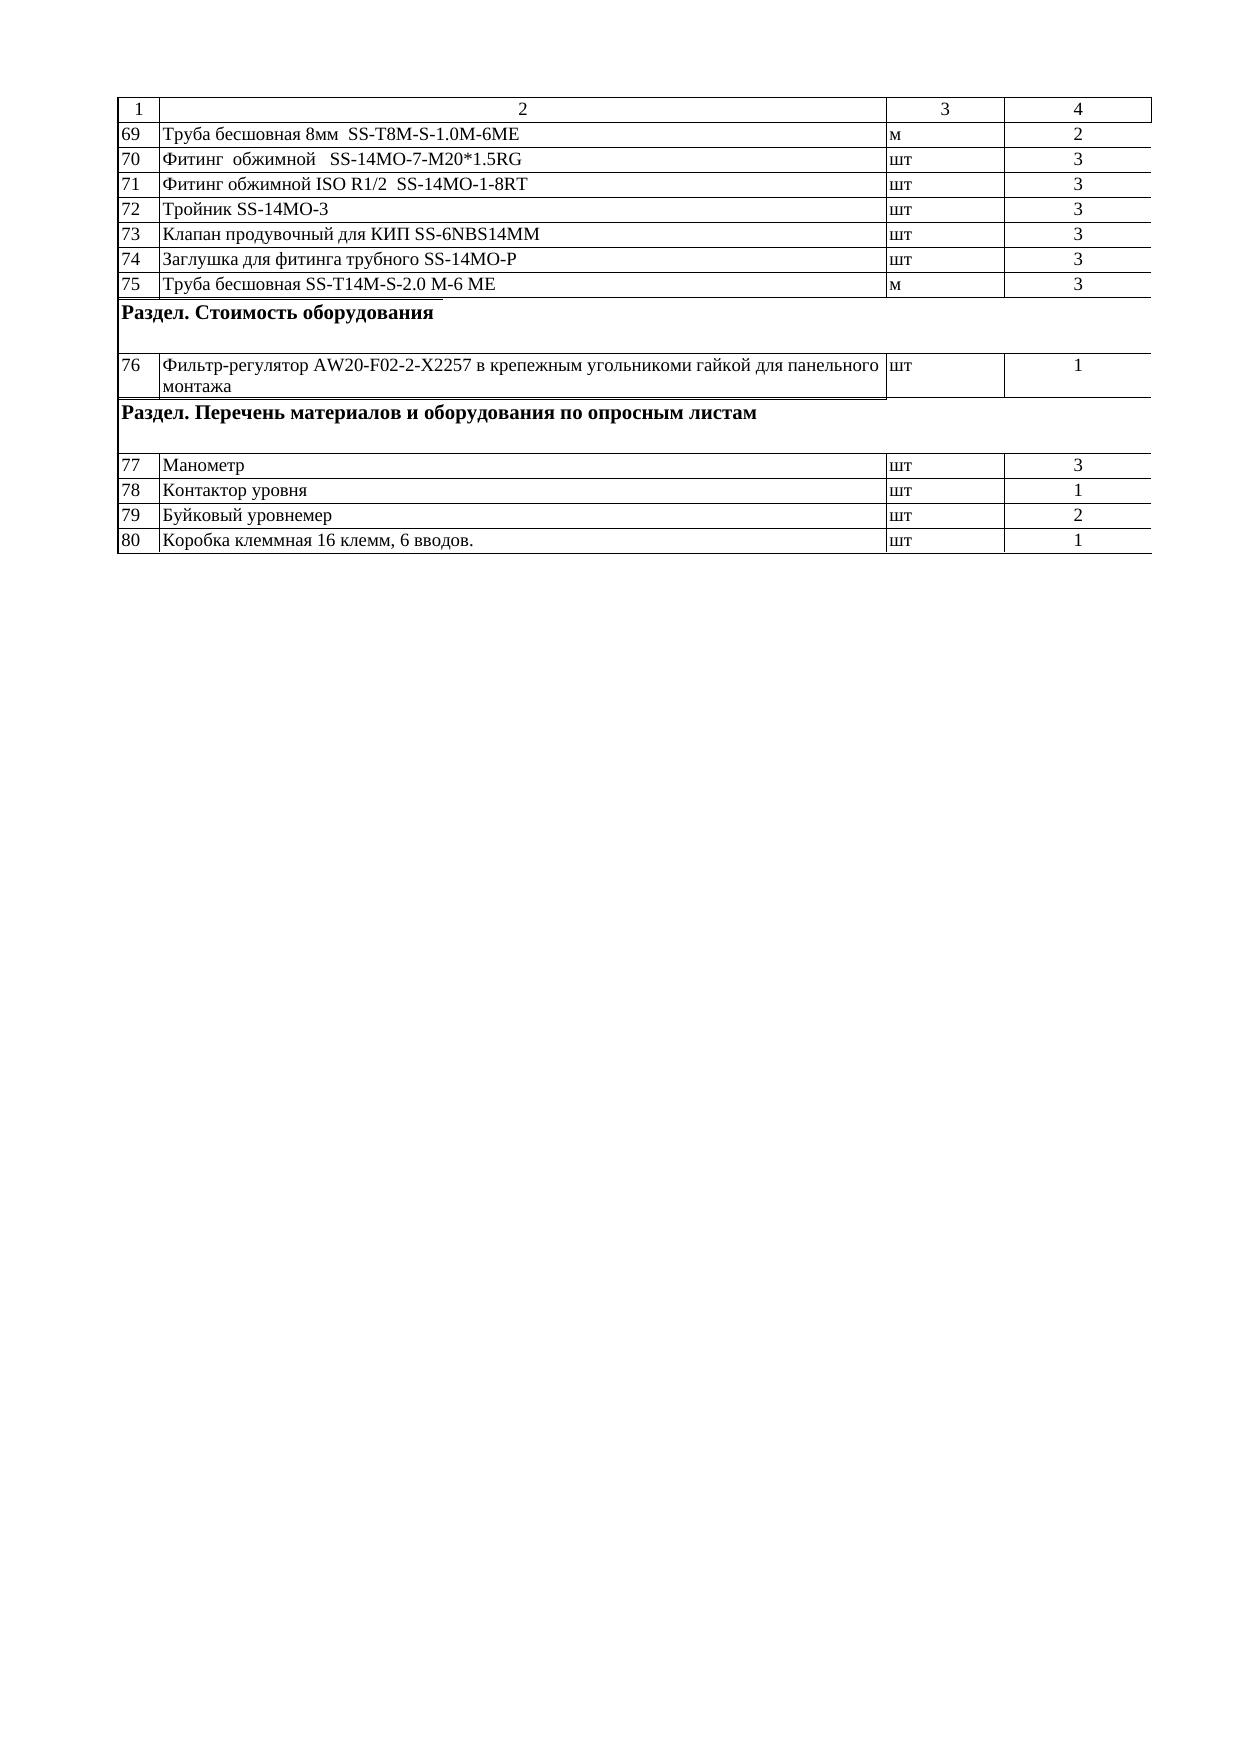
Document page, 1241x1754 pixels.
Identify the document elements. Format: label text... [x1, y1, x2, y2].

table_header 1 [119, 98, 159, 122]
table_cell Труба бесшовная SS-T14M-S-2.0 M-6 ME [160, 273, 886, 297]
table_cell шт [887, 504, 1004, 527]
table_cell 73 [119, 223, 159, 247]
table_cell Фитинг обжимной ISO R1/2 SS-14MO-1-8RT [160, 173, 886, 197]
table_cell шт [887, 173, 1004, 197]
table_header 2 [160, 98, 886, 122]
table_cell 2 [1005, 123, 1152, 147]
table_cell 79 [119, 504, 159, 527]
table_header 3 [887, 98, 1004, 122]
table_cell Фитинг обжимной SS-14MO-7-M20*1.5RG [160, 148, 886, 172]
table_cell 3 [1005, 222, 1152, 247]
table_cell 1 [1005, 478, 1152, 502]
table_cell 1 [1005, 528, 1152, 552]
table_cell шт [887, 454, 1004, 477]
table_cell 76 [119, 354, 159, 397]
table_cell Манометр [160, 454, 886, 477]
table_cell шт [887, 354, 1004, 397]
table_cell 75 [119, 273, 159, 297]
table_cell Контактор уровня [160, 479, 886, 502]
table_cell 3 [1005, 172, 1152, 197]
table_cell 3 [1005, 453, 1152, 477]
table_cell Клапан продувочный для КИП SS-6NBS14MM [160, 223, 886, 247]
table_cell шт [887, 248, 1004, 272]
table_cell м [887, 123, 1004, 147]
table_cell 80 [119, 529, 159, 552]
table_cell шт [887, 529, 1004, 552]
table_cell 3 [1005, 147, 1152, 172]
table_cell 3 [1005, 247, 1152, 272]
table_cell Фильтр-регулятор AW20-F02-2-X2257 в крепежным угольникоми гайкой для панельного монтажа [160, 354, 886, 397]
table_cell 3 [1005, 272, 1152, 297]
table_header 4 [1005, 98, 1151, 122]
table_cell 78 [119, 479, 159, 502]
table_cell Коробка клеммная 16 клемм, 6 вводов. [160, 529, 886, 552]
table_cell 1 [1005, 353, 1152, 397]
table_cell Раздел. Стоимость оборудования [119, 300, 443, 352]
table_cell Тройник SS-14МО-3 [160, 198, 886, 222]
table_cell шт [887, 198, 1004, 222]
table_cell 69 [119, 123, 159, 147]
table_cell шт [887, 479, 1004, 502]
table_cell 74 [119, 248, 159, 272]
table_cell 77 [119, 454, 159, 477]
table_cell 72 [119, 198, 159, 222]
table_cell 3 [1005, 197, 1152, 222]
table_cell м [887, 273, 1004, 297]
table_cell шт [887, 148, 1004, 172]
table_cell Раздел. Перечень материалов и оборудования по опросным листам [119, 400, 886, 452]
table_cell Заглушка для фитинга трубного SS-14MO-P [160, 248, 886, 272]
table_cell Труба бесшовная 8мм SS-T8M-S-1.0M-6ME [160, 123, 886, 147]
table_cell 71 [119, 173, 159, 197]
table_cell 2 [1005, 503, 1152, 527]
table_cell Буйковый уровнемер [160, 504, 886, 527]
table_cell 70 [119, 148, 159, 172]
table_cell шт [887, 223, 1004, 247]
